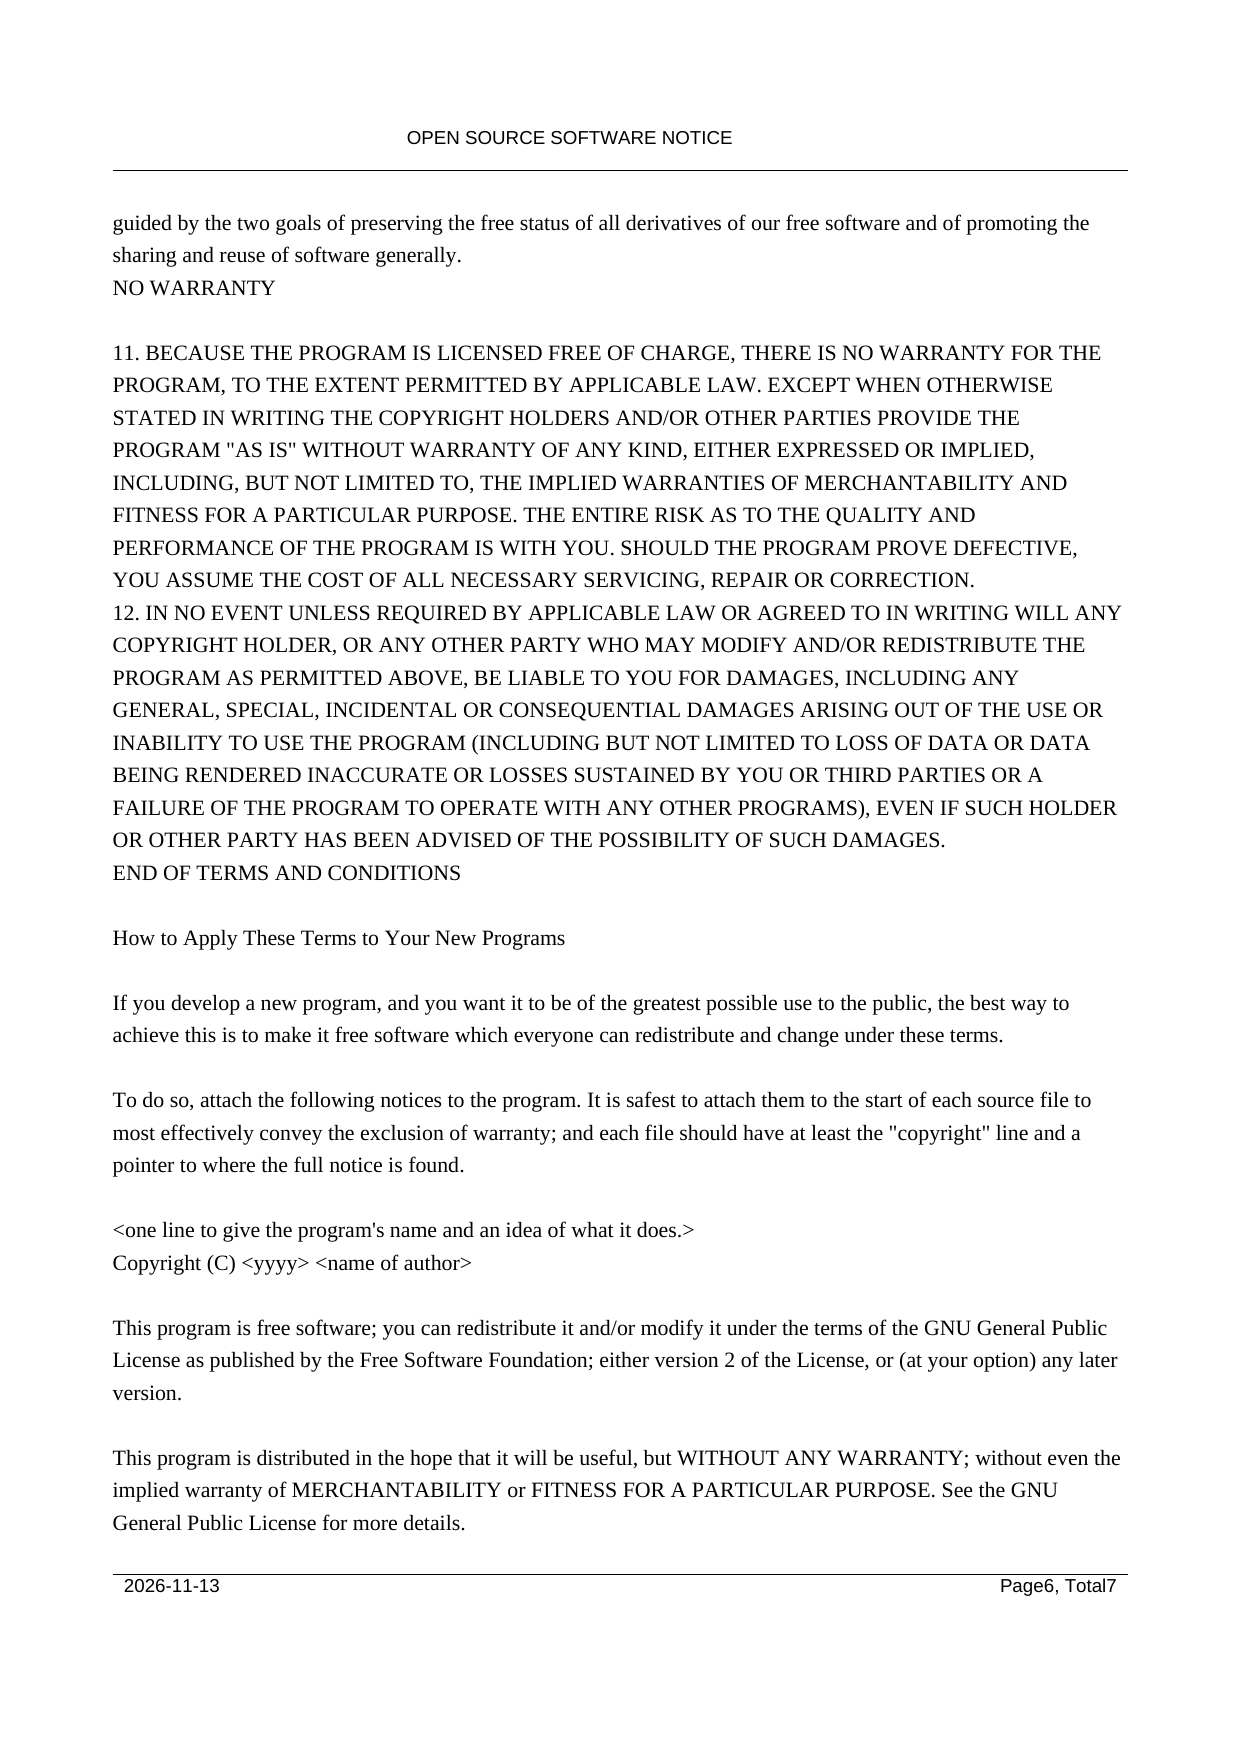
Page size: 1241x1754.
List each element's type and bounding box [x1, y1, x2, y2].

text [112, 206, 1128, 1539]
